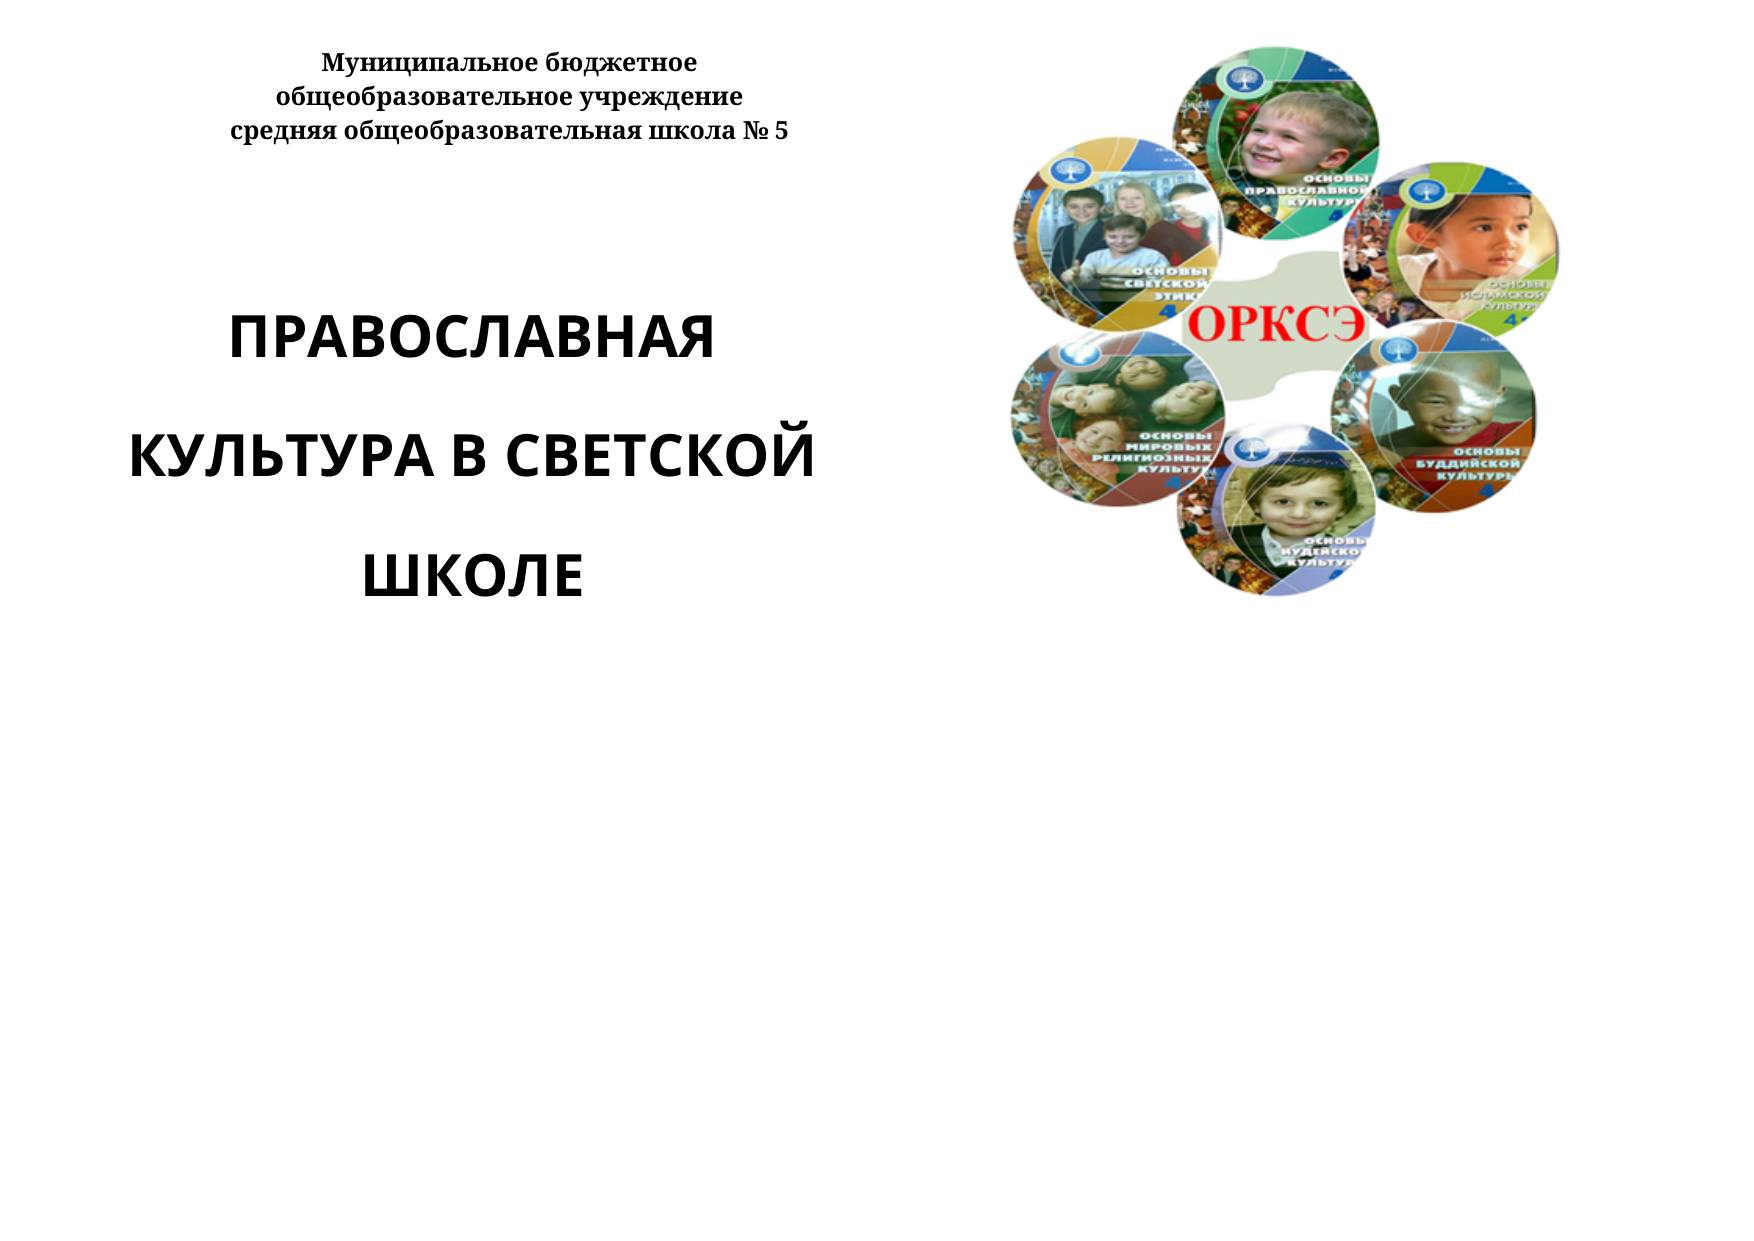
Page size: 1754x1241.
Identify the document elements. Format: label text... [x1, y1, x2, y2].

text средняя общеобразовательная школа № 5 [88, 112, 856, 147]
text ПРАВОСЛАВНАЯ КУЛЬТУРА В СВЕТСКОЙ ШКОЛЕ [88, 295, 856, 613]
text Муниципальное бюджетное [88, 44, 856, 78]
picture [985, 44, 1584, 599]
text общеобразовательное учреждение [88, 78, 856, 112]
